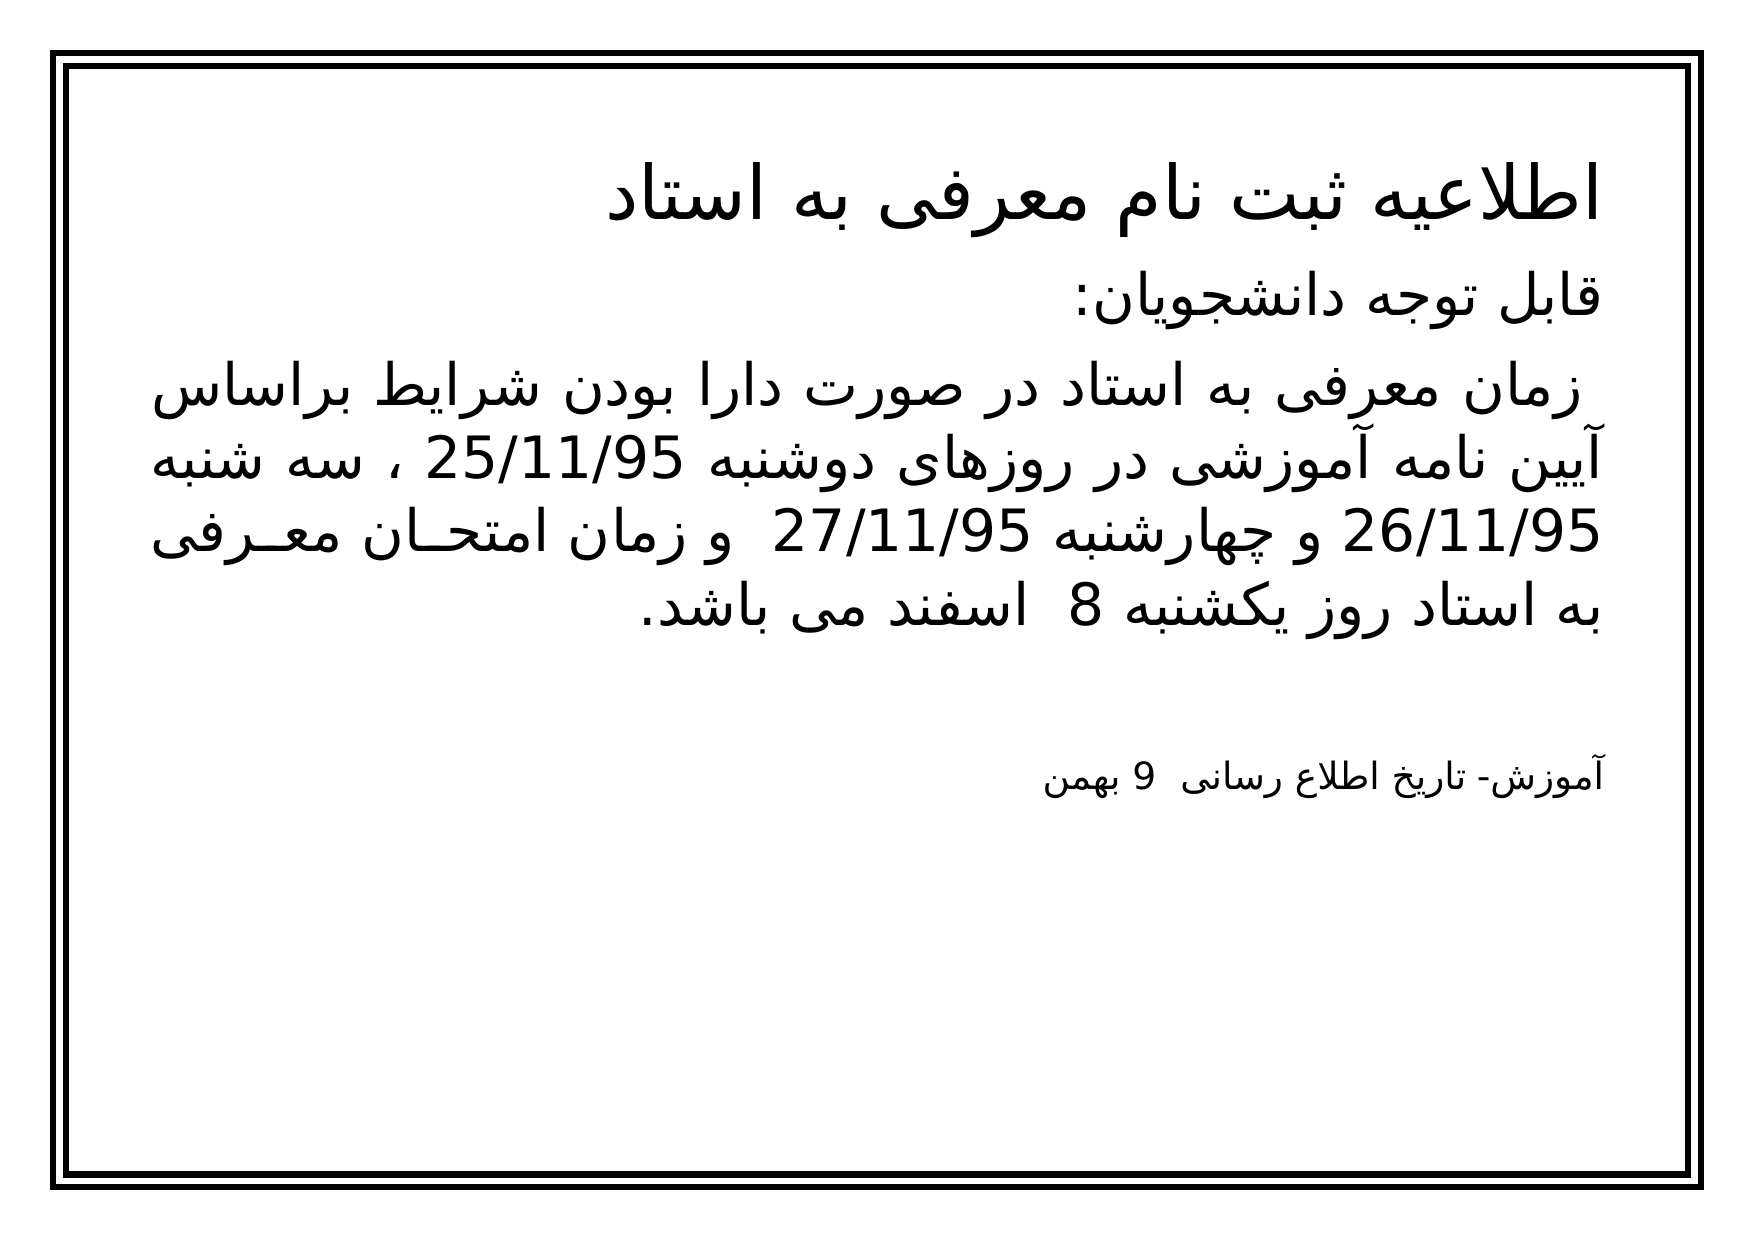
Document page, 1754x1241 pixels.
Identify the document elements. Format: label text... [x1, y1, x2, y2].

text زمان معرفی به استاد در صورت دارا بودن شرایط براساس آیین نامه آموزشی در روزهای دوشنبه 25/11/95 ، سه شنبه 26/11/95 و چهارشنبه 27/11/95 و زمان امتحان معرفی به استاد روز یکشنبه 8 اسفند می باشد. [150, 351, 1604, 639]
text قابل توجه دانشجویان: [150, 261, 1604, 329]
text آموزش- تاریخ اطلاع رسانی 9 بهمن [150, 754, 1604, 798]
text اطلاعیه ثبت نام معرفی به استاد [150, 150, 1604, 237]
